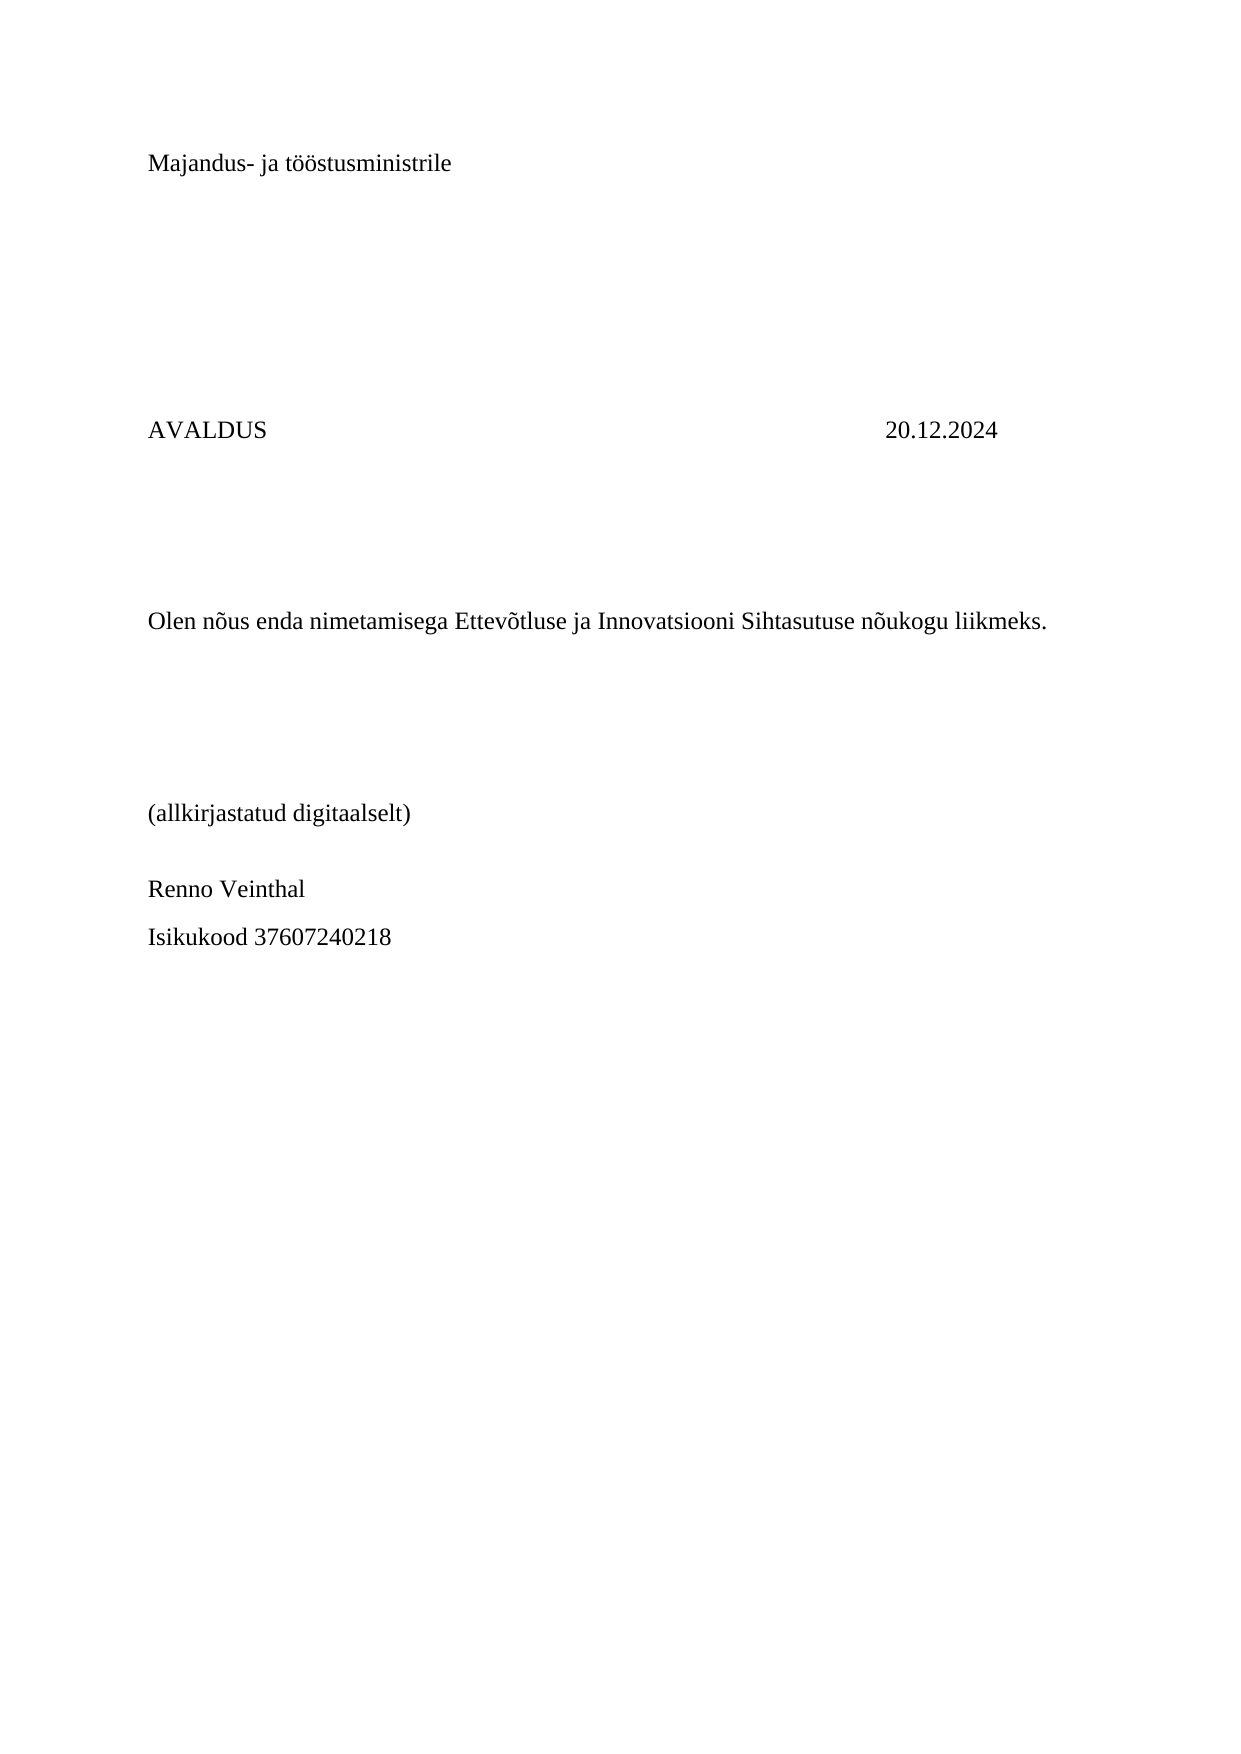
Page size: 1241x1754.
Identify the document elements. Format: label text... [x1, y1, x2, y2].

text (allkirjastatud digitaalselt) [148, 798, 1093, 826]
text Isikukood 37607240218 [148, 922, 1093, 951]
text Majandus- ja tööstusministrile [148, 148, 1093, 176]
text Renno Veinthal [148, 874, 1093, 903]
text Olen nõus enda nimetamisega Ettevõtluse ja Innovatsiooni Sihtasutuse nõukogu liikmeks. [148, 606, 1093, 635]
text AVALDUS 20.12.2024 [148, 415, 1093, 443]
